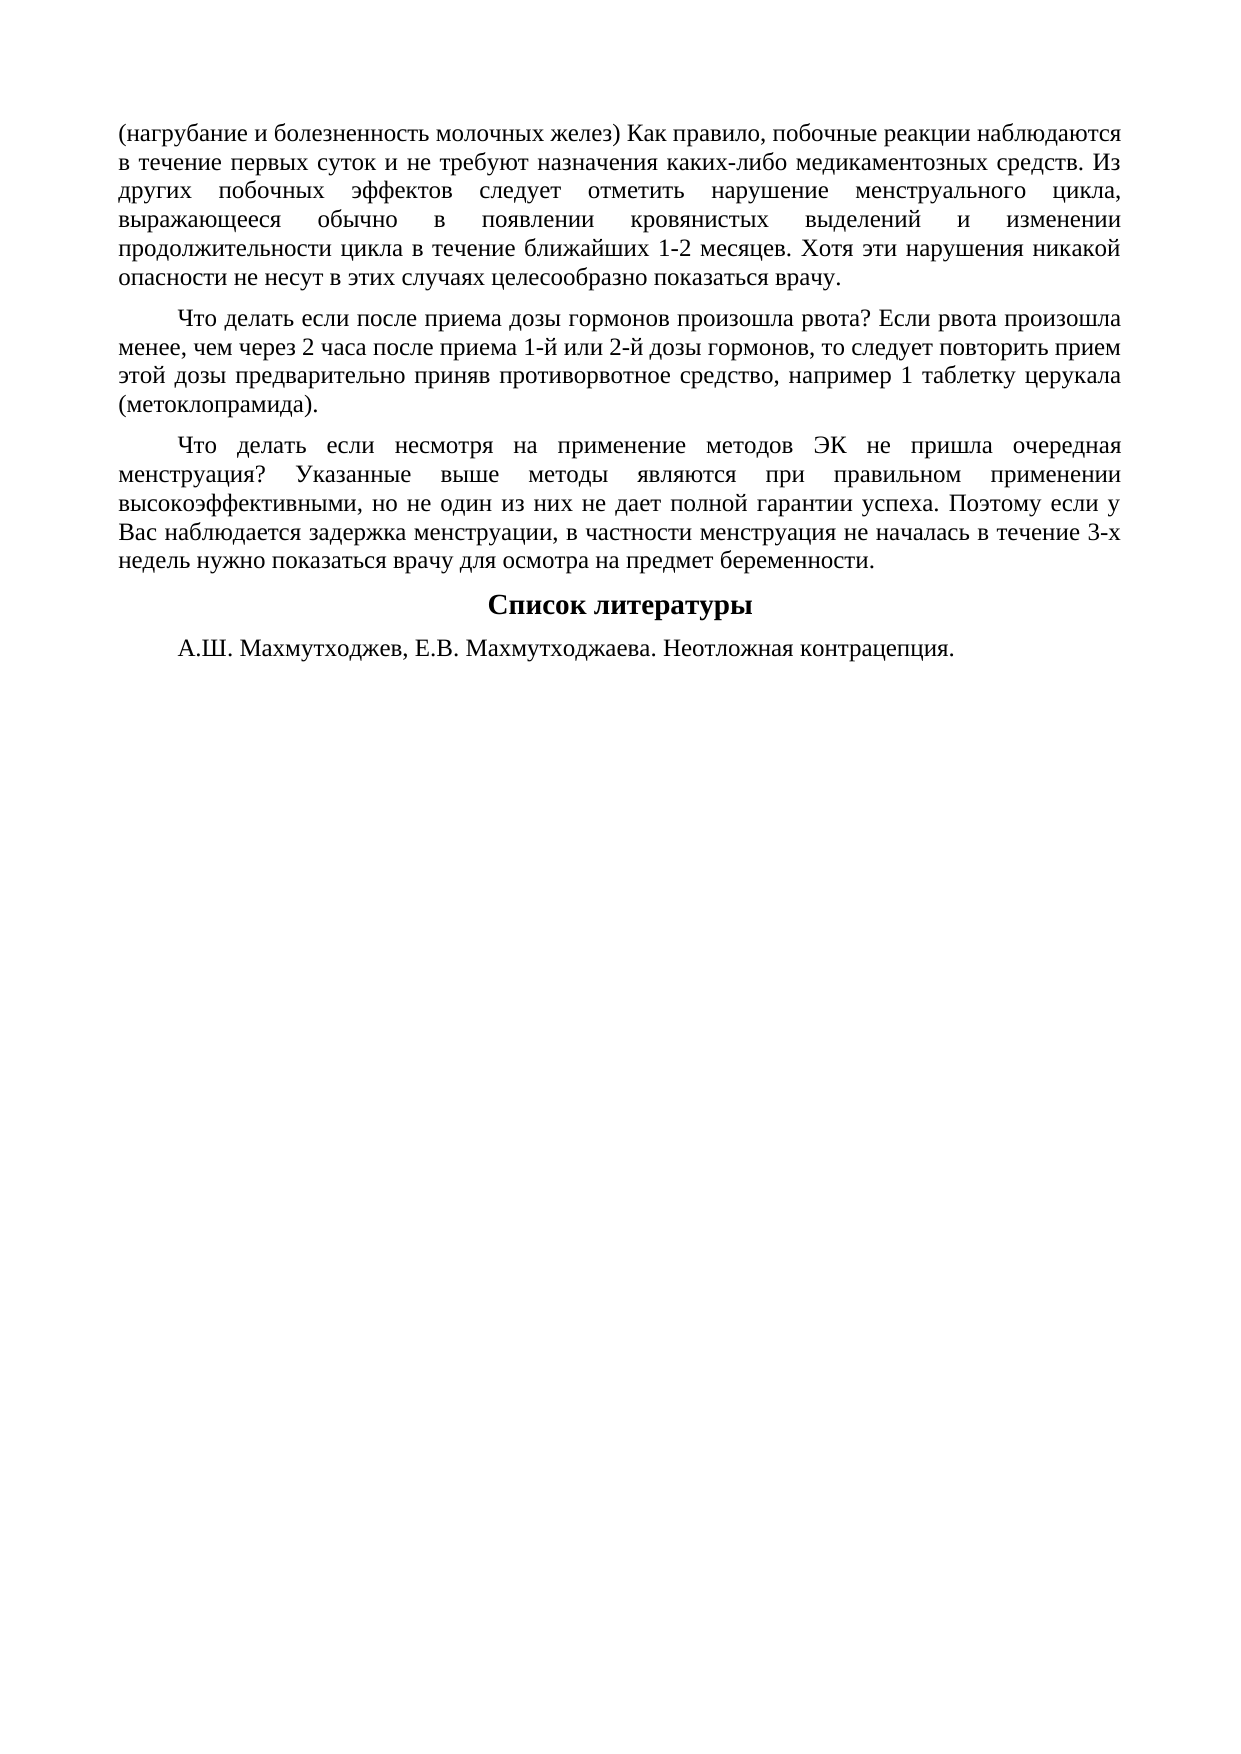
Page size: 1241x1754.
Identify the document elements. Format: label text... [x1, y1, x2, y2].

text Что делать если несмотря на применение методов ЭК не пришла очередная менструация? Указанные выше методы являются при правильном применении высокоэффективными, но не один из них не дает полной гарантии успеха. Поэтому если у Вас наблюдается задержка менструации, в частности менструация не началась в течение 3-х недель нужно показаться врачу для осмотра на предмет беременности. [118, 431, 1122, 574]
text Список литературы [118, 587, 1122, 620]
text Что делать если после приема дозы гормонов произошла рвота? Если рвота произошла менее, чем через 2 часа после приема 1-й или 2-й дозы гормонов, то следует повторить прием этой дозы предварительно приняв противорвотное средство, например 1 таблетку церукала (метоклопрамида). [118, 303, 1122, 418]
text А.Ш. Махмутходжев, E.В. Махмутходжаева. Неотложная контрацепция. [118, 633, 1122, 662]
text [118, 118, 1122, 291]
